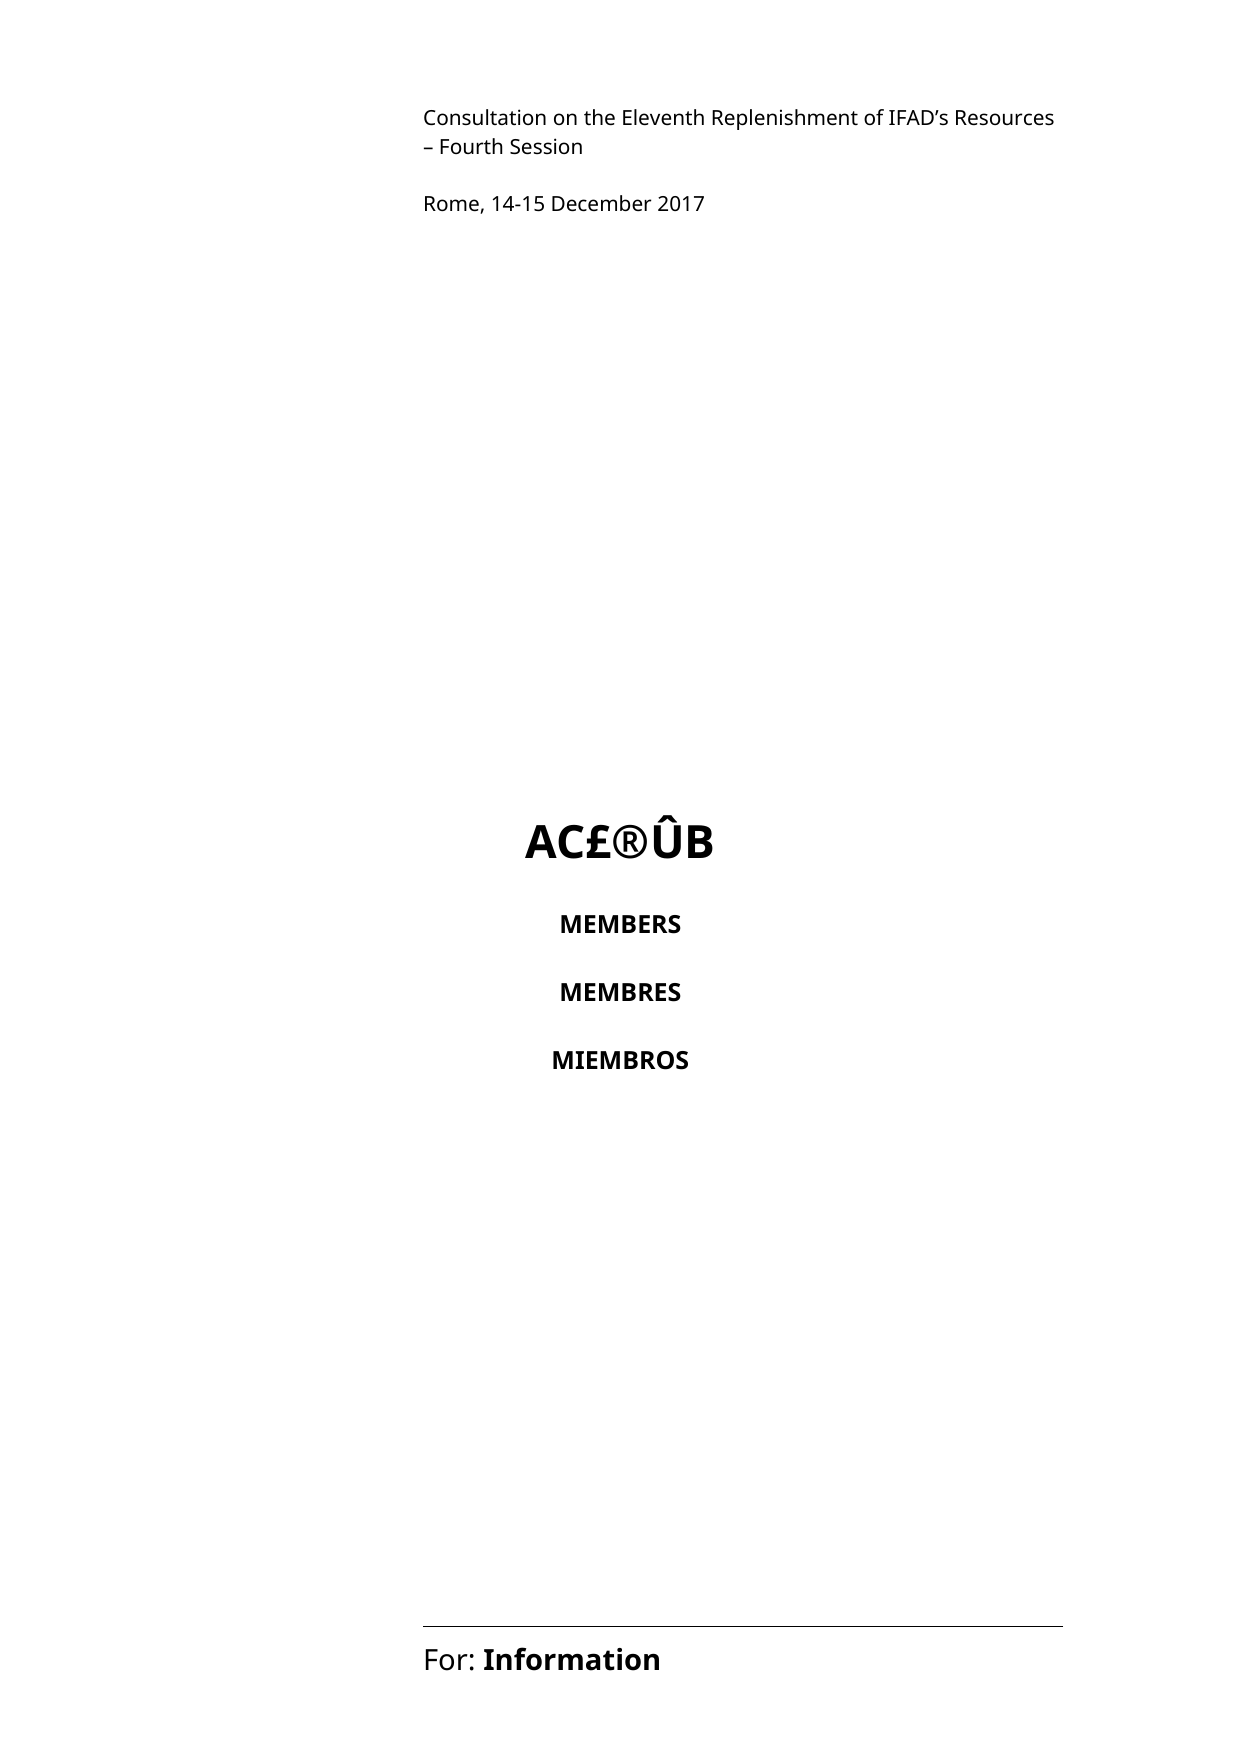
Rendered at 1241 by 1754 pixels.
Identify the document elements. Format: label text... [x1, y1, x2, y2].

text Consultation on the Eleventh Replenishment of IFAD’s Resources – Fourth Session [423, 103, 1063, 160]
text Rome, 14-15 December 2017 [423, 189, 1063, 217]
text MEMBRES [177, 940, 1063, 1008]
text MIEMBROS [177, 1008, 1063, 1077]
text AC£®ÛB [177, 810, 1063, 872]
text MEMBERS [177, 872, 1063, 940]
